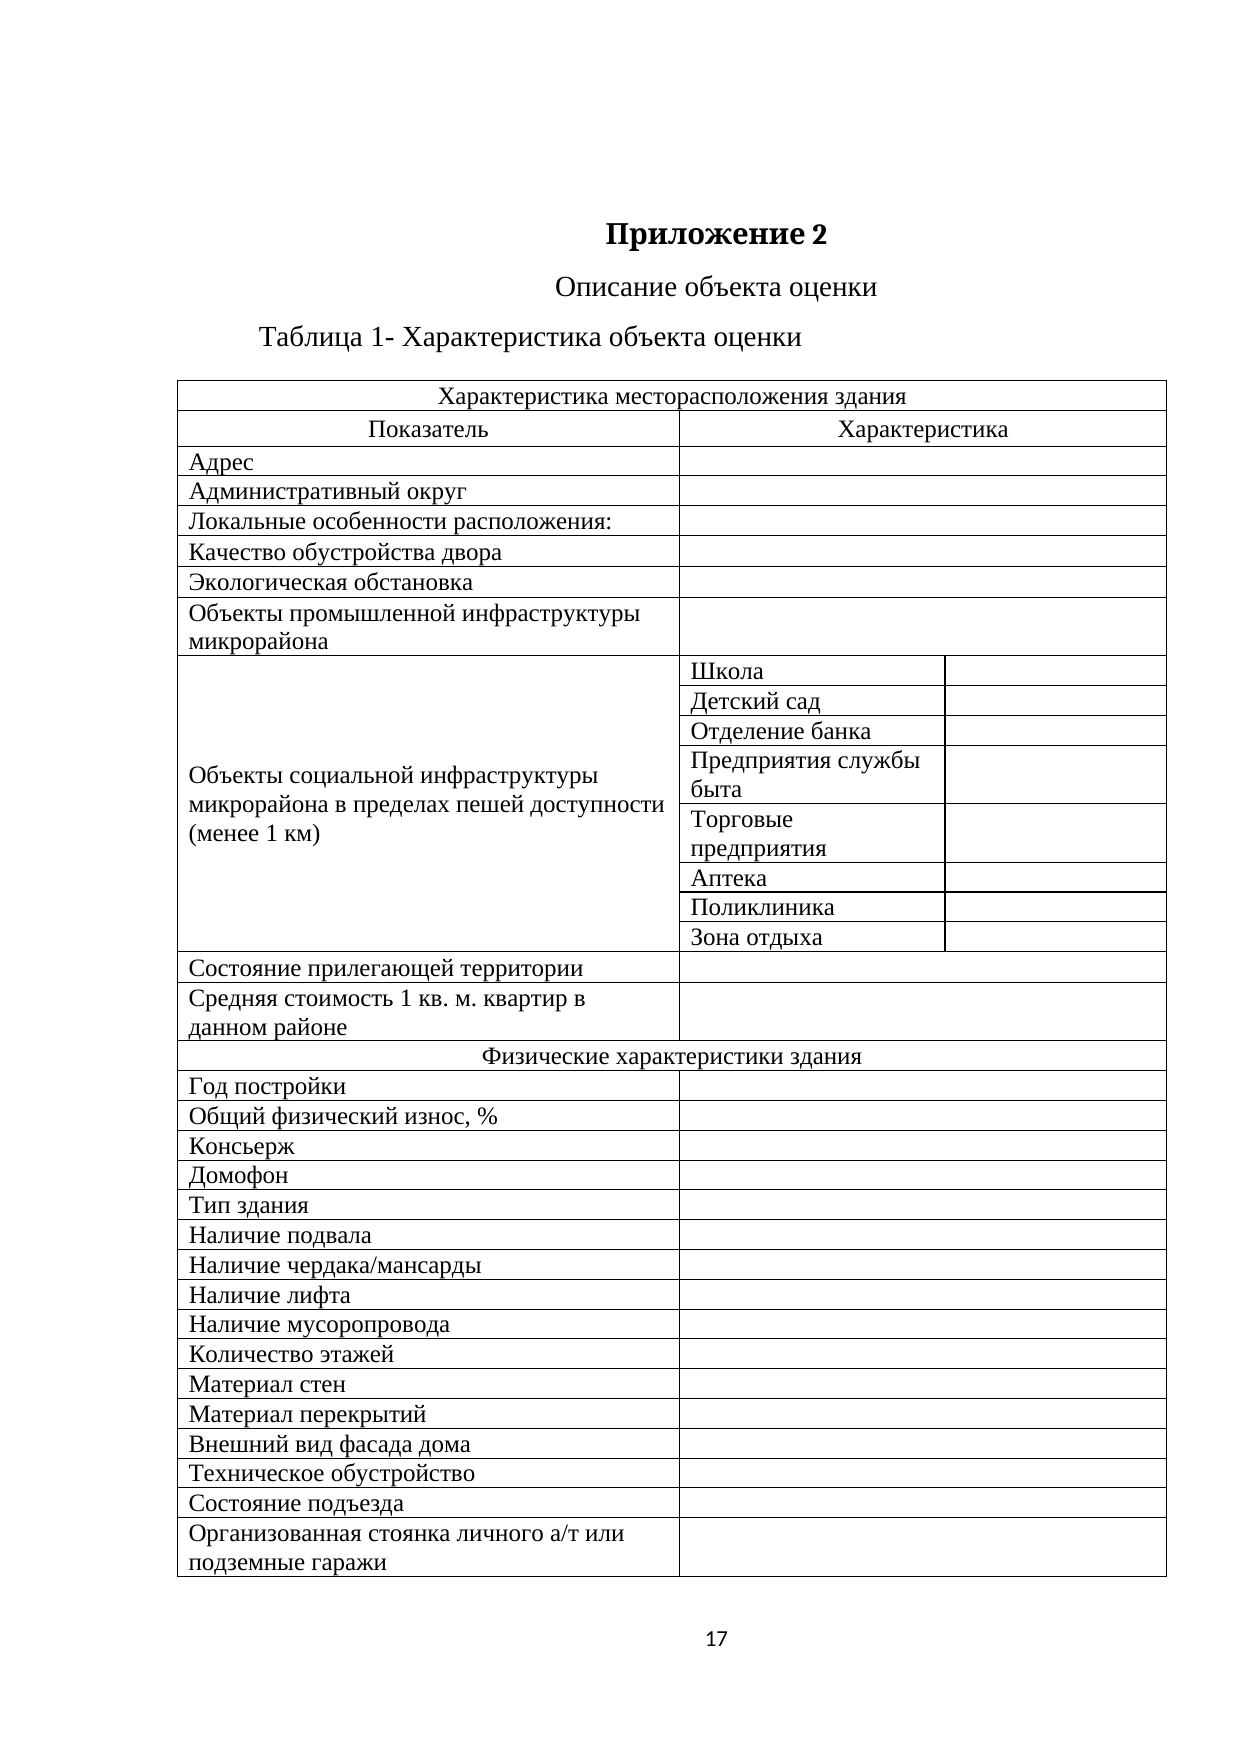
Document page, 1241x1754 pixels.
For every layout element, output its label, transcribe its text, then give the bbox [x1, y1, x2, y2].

table_cell [680, 598, 1166, 655]
table_cell [680, 1101, 1166, 1130]
table_cell Наличие чердака/мансарды [178, 1250, 679, 1279]
table_cell Торговые предприятия [680, 804, 944, 862]
table_cell [680, 1071, 1166, 1100]
subtitle Приложение 2 [251, 218, 1181, 252]
table_cell [946, 893, 1166, 921]
table_cell [680, 506, 1166, 535]
table_cell Физические характеристики здания [178, 1041, 1166, 1070]
table_cell Материал перекрытий [178, 1399, 679, 1428]
table_cell Материал стен [178, 1369, 679, 1398]
table_cell [680, 1310, 1166, 1338]
table_cell Детский сад [680, 686, 944, 715]
table_cell Тип здания [178, 1190, 679, 1219]
table_cell Количество этажей [178, 1339, 679, 1368]
table_cell Поликлиника [680, 893, 944, 921]
table_cell Домофон [178, 1161, 679, 1189]
table_cell [680, 476, 1166, 505]
table_cell Качество обустройства двора [178, 536, 679, 566]
table_cell Наличие мусоропровода [178, 1310, 679, 1338]
table_cell Техническое обустройство [178, 1459, 679, 1487]
table_cell [680, 536, 1166, 566]
table_cell Состояние прилегающей территории [178, 952, 679, 982]
table_cell [946, 863, 1166, 891]
table_cell Наличие подвала [178, 1220, 679, 1249]
table_cell Предприятия службы быта [680, 746, 944, 803]
table_cell [680, 1399, 1166, 1428]
table_cell Отделение банка [680, 716, 944, 744]
table_cell Административный округ [178, 476, 679, 505]
table_cell [680, 567, 1166, 597]
table_cell [946, 716, 1166, 744]
table_cell [680, 1459, 1166, 1487]
table_cell Зона отдыха [680, 922, 944, 951]
table_cell [946, 922, 1166, 951]
table_cell Объекты промышленной инфраструктуры микрорайона [178, 598, 679, 655]
table_cell Аптека [680, 863, 944, 891]
table_cell Адрес [178, 447, 679, 475]
table_cell Экологическая обстановка [178, 567, 679, 597]
table_cell Наличие лифта [178, 1280, 679, 1308]
table_cell [680, 1131, 1166, 1159]
table_cell Год постройки [178, 1071, 679, 1100]
table_cell [680, 1429, 1166, 1457]
table_cell [680, 1488, 1166, 1517]
table_cell [680, 1161, 1166, 1189]
table_cell Внешний вид фасада дома [178, 1429, 679, 1457]
table_cell [680, 1339, 1166, 1368]
table_cell [680, 1369, 1166, 1398]
table_cell [946, 804, 1166, 862]
table_cell [946, 686, 1166, 715]
table_cell Организованная стоянка личного а/т или подземные гаражи [178, 1518, 679, 1576]
table_cell Характеристика [680, 411, 1166, 446]
table_cell Общий физический износ, % [178, 1101, 679, 1130]
table_cell [680, 1518, 1166, 1576]
table_cell Консьерж [178, 1131, 679, 1159]
table_cell Школа [680, 656, 944, 685]
table_cell Объекты социальной инфраструктуры микрорайона в пределах пешей доступности (менее ) [178, 656, 679, 951]
table_cell [680, 983, 1166, 1040]
table_cell [680, 1220, 1166, 1249]
table_cell [946, 746, 1166, 803]
table_cell [680, 952, 1166, 982]
table_cell [680, 1280, 1166, 1308]
table_header Характеристика месторасположения здания [178, 381, 1166, 410]
table_cell [946, 656, 1166, 685]
table_cell Показатель [178, 411, 679, 446]
text Таблица 1- Характеристика объекта оценки [177, 319, 1181, 353]
table_cell [680, 447, 1166, 475]
list Описание объекта оценки [177, 269, 1181, 302]
table_cell Локальные особенности расположения: [178, 506, 679, 535]
table_cell Состояние подъезда [178, 1488, 679, 1517]
table_cell [680, 1190, 1166, 1219]
table_cell Средняя стоимость . квартир в данном районе [178, 983, 679, 1040]
table_cell [680, 1250, 1166, 1279]
